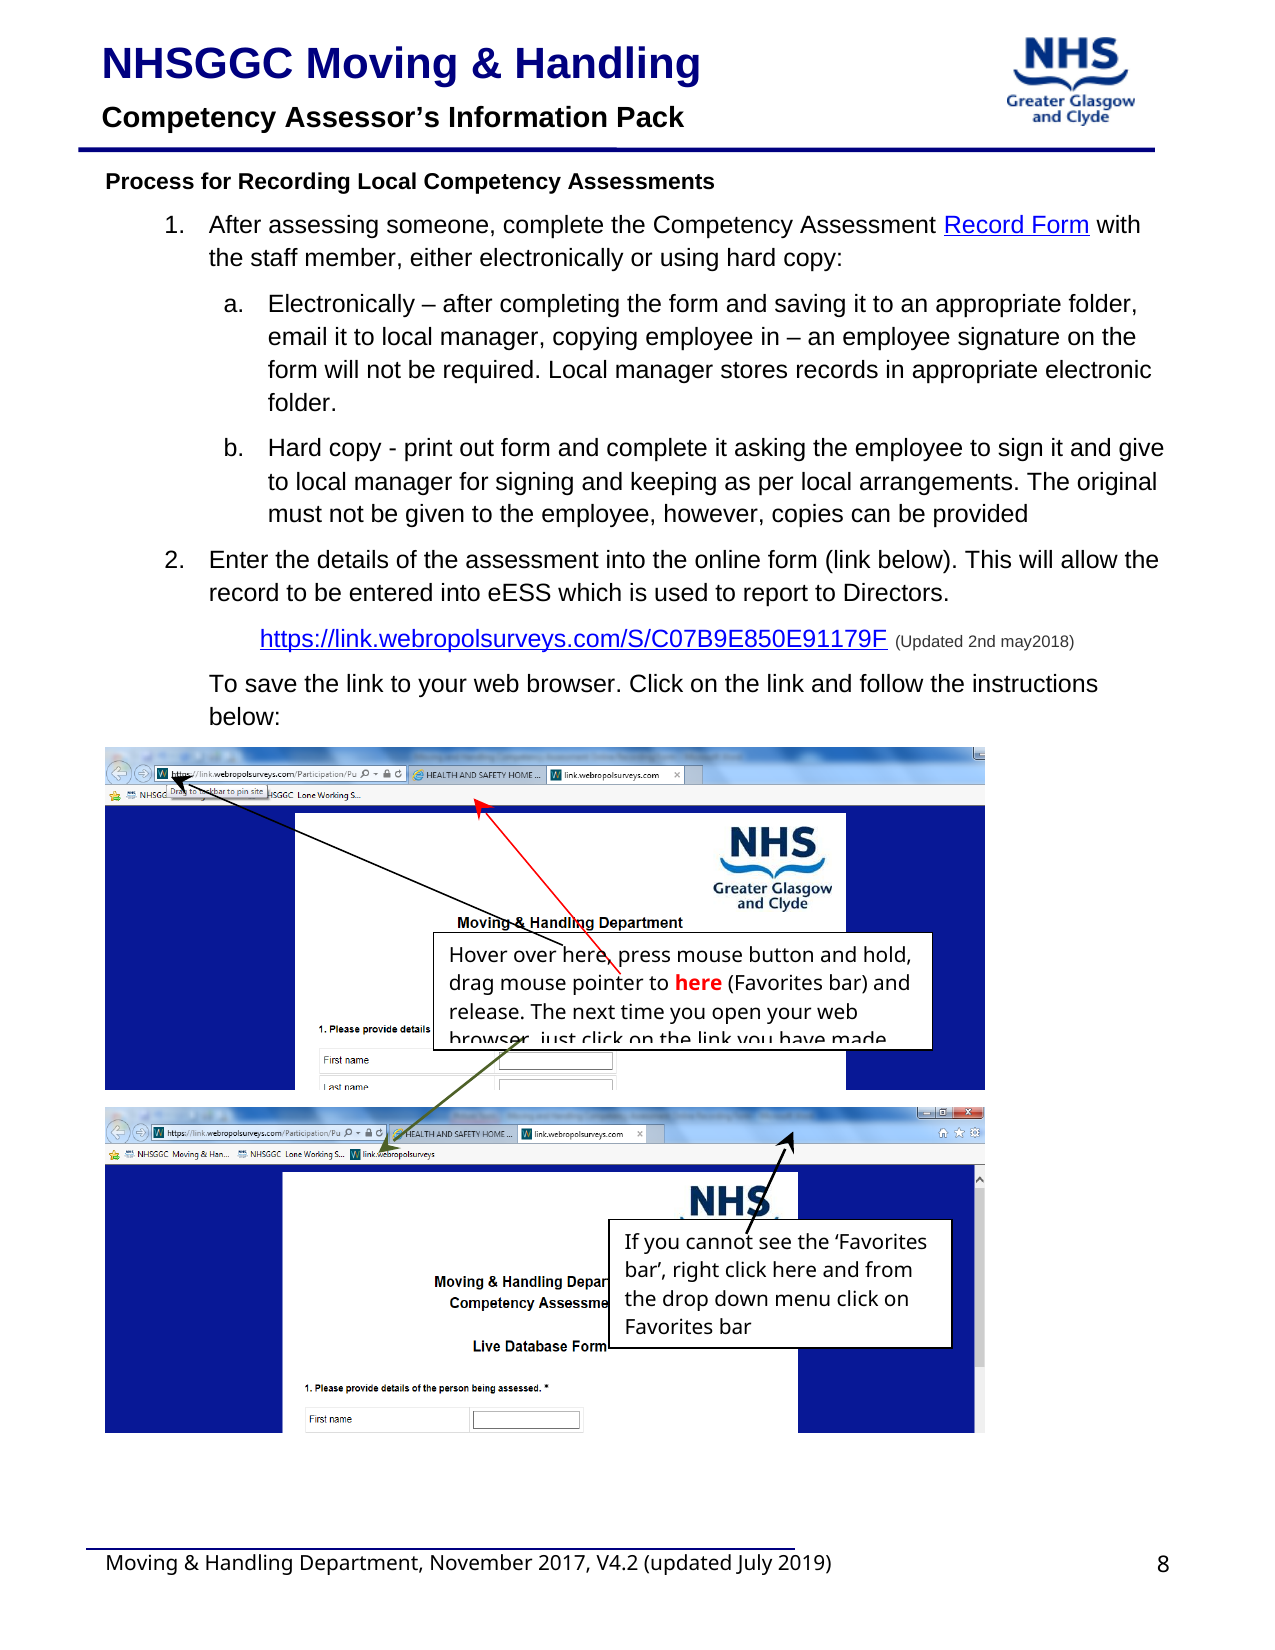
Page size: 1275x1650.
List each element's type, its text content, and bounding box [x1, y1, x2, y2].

list Hard copy - print out form and complete it asking the employee to sign it and give to local manager for signing and keeping as per local arrangements. The original must not be given to the employee, however, copies can be provided [223, 433, 1170, 528]
list Enter the details of the assessment into the online form (link below). This will allow the record to be entered into eESS which is used to report to Directors. [164, 545, 1170, 607]
list After assessing someone, complete the Competency Assessment Record Form with the staff member, either electronically or using hard copy: [164, 210, 1170, 272]
picture [1007, 37, 1135, 126]
text To save the link to your web browser. Click on the link and follow the instructions below: [208, 669, 1170, 731]
text Process for Recording Local Competency Assessments [105, 168, 1170, 194]
picture [105, 1107, 985, 1433]
picture [105, 747, 985, 1090]
list Electronically – after completing the form and saving it to an appropriate folder, email it to local manager, copying employee in – an employee signature on the form will not be required. Local manager stores records in appropriate electronic folder. [223, 289, 1170, 417]
list https://link.webropolsurveys.com/S/C07B9E850E91179F (Updated 2nd may2018) [164, 623, 1170, 652]
